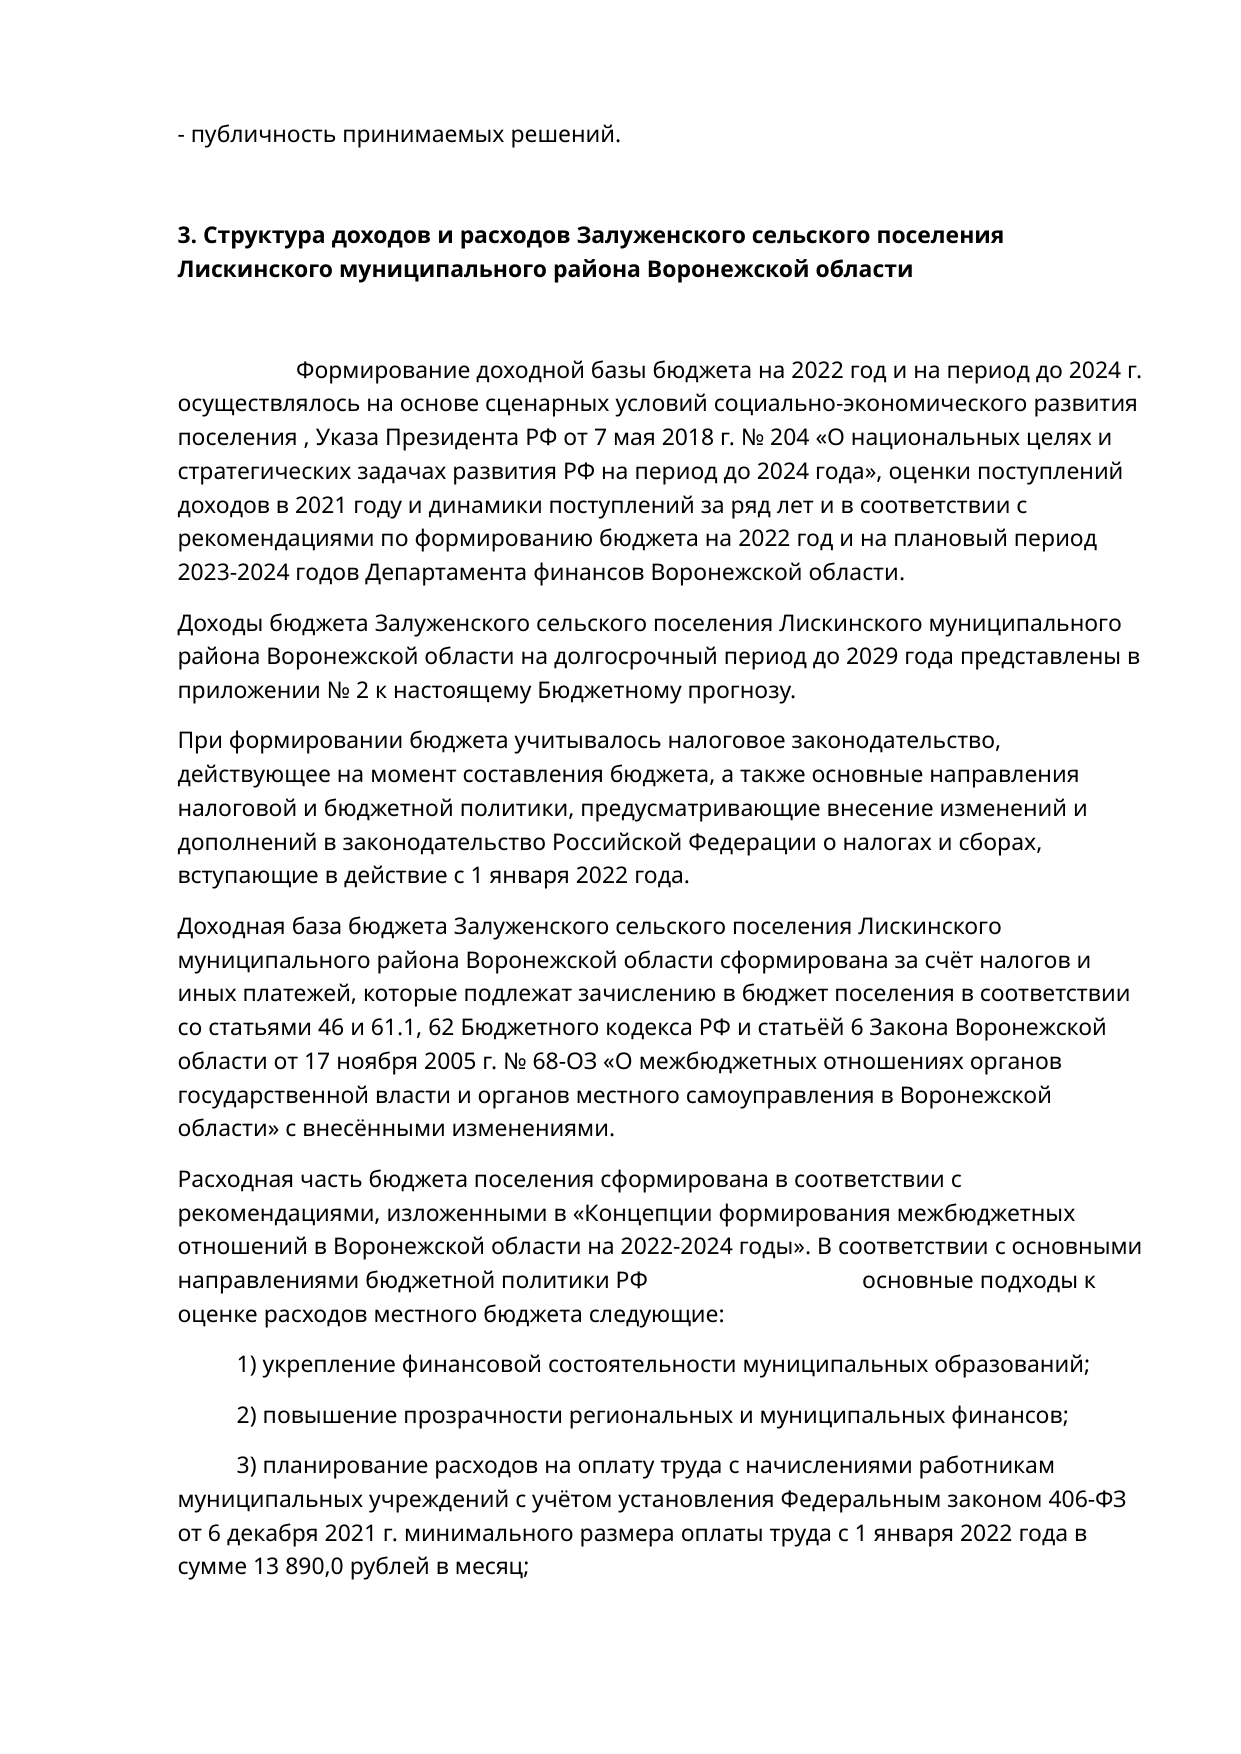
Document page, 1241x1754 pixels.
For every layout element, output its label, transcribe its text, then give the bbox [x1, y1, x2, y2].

text Доходная база бюджета Залуженского сельского поселения Лискинского муниципального района Воронежской области сформирована за счёт налогов и иных платежей, которые подлежат зачислению в бюджет поселения в соответствии со статьями 46 и 61.1, 62 Бюджетного кодекса РФ и статьёй 6 Закона Воронежской области от 17 ноября 2005 г. № 68-ОЗ «О межбюджетных отношениях органов государственной власти и органов местного самоуправления в Воронежской области» с внесёнными изменениями. [177, 910, 1152, 1143]
text 3. Структура доходов и расходов Залуженского сельского поселения Лискинского муниципального района Воронежской области [177, 219, 1152, 284]
text Формирование доходной базы бюджета на 2022 год и на период до 2024 г. осуществлялось на основе сценарных условий социально-экономического развития поселения , Указа Президента РФ от 7 мая 2018 г. № 204 «О национальных целях и стратегических задачах развития РФ на период до 2024 года», оценки поступлений доходов в 2021 году и динамики поступлений за ряд лет и в соответствии с рекомендациями по формированию бюджета на 2022 год и на плановый период 2023-2024 годов Департамента финансов Воронежской области. [177, 353, 1152, 587]
text 1) укрепление финансовой состоятельности муниципальных образований; [177, 1348, 1152, 1379]
text При формировании бюджета учитывалось налоговое законодательство, действующее на момент составления бюджета, а также основные направления налоговой и бюджетной политики, предусматривающие внесение изменений и дополнений в законодательство Российской Федерации о налогах и сборах, вступающие в действие с 1 января 2022 года. [177, 724, 1152, 891]
text 3) планирование расходов на оплату труда с начислениями работникам муниципальных учреждений с учётом установления Федеральным законом 406-ФЗ от 6 декабря 2021 г. минимального размера оплаты труда с 1 января 2022 года в сумме 13 890,0 рублей в месяц; [177, 1449, 1152, 1581]
text Доходы бюджета Залуженского сельского поселения Лискинского муниципального района Воронежской области на долгосрочный период до 2029 года представлены в приложении № 2 к настоящему Бюджетному прогнозу. [177, 606, 1152, 705]
text Расходная часть бюджета поселения сформирована в соответствии с рекомендациями, изложенными в «Концепции формирования межбюджетных отношений в Воронежской области на 2022-2024 годы». В соответствии с основными направлениями бюджетной политики РФ основные подходы к оценке расходов местного бюджета следующие: [177, 1163, 1152, 1329]
text - публичность принимаемых решений. [177, 118, 1152, 149]
text 2) повышение прозрачности региональных и муниципальных финансов; [177, 1398, 1152, 1430]
